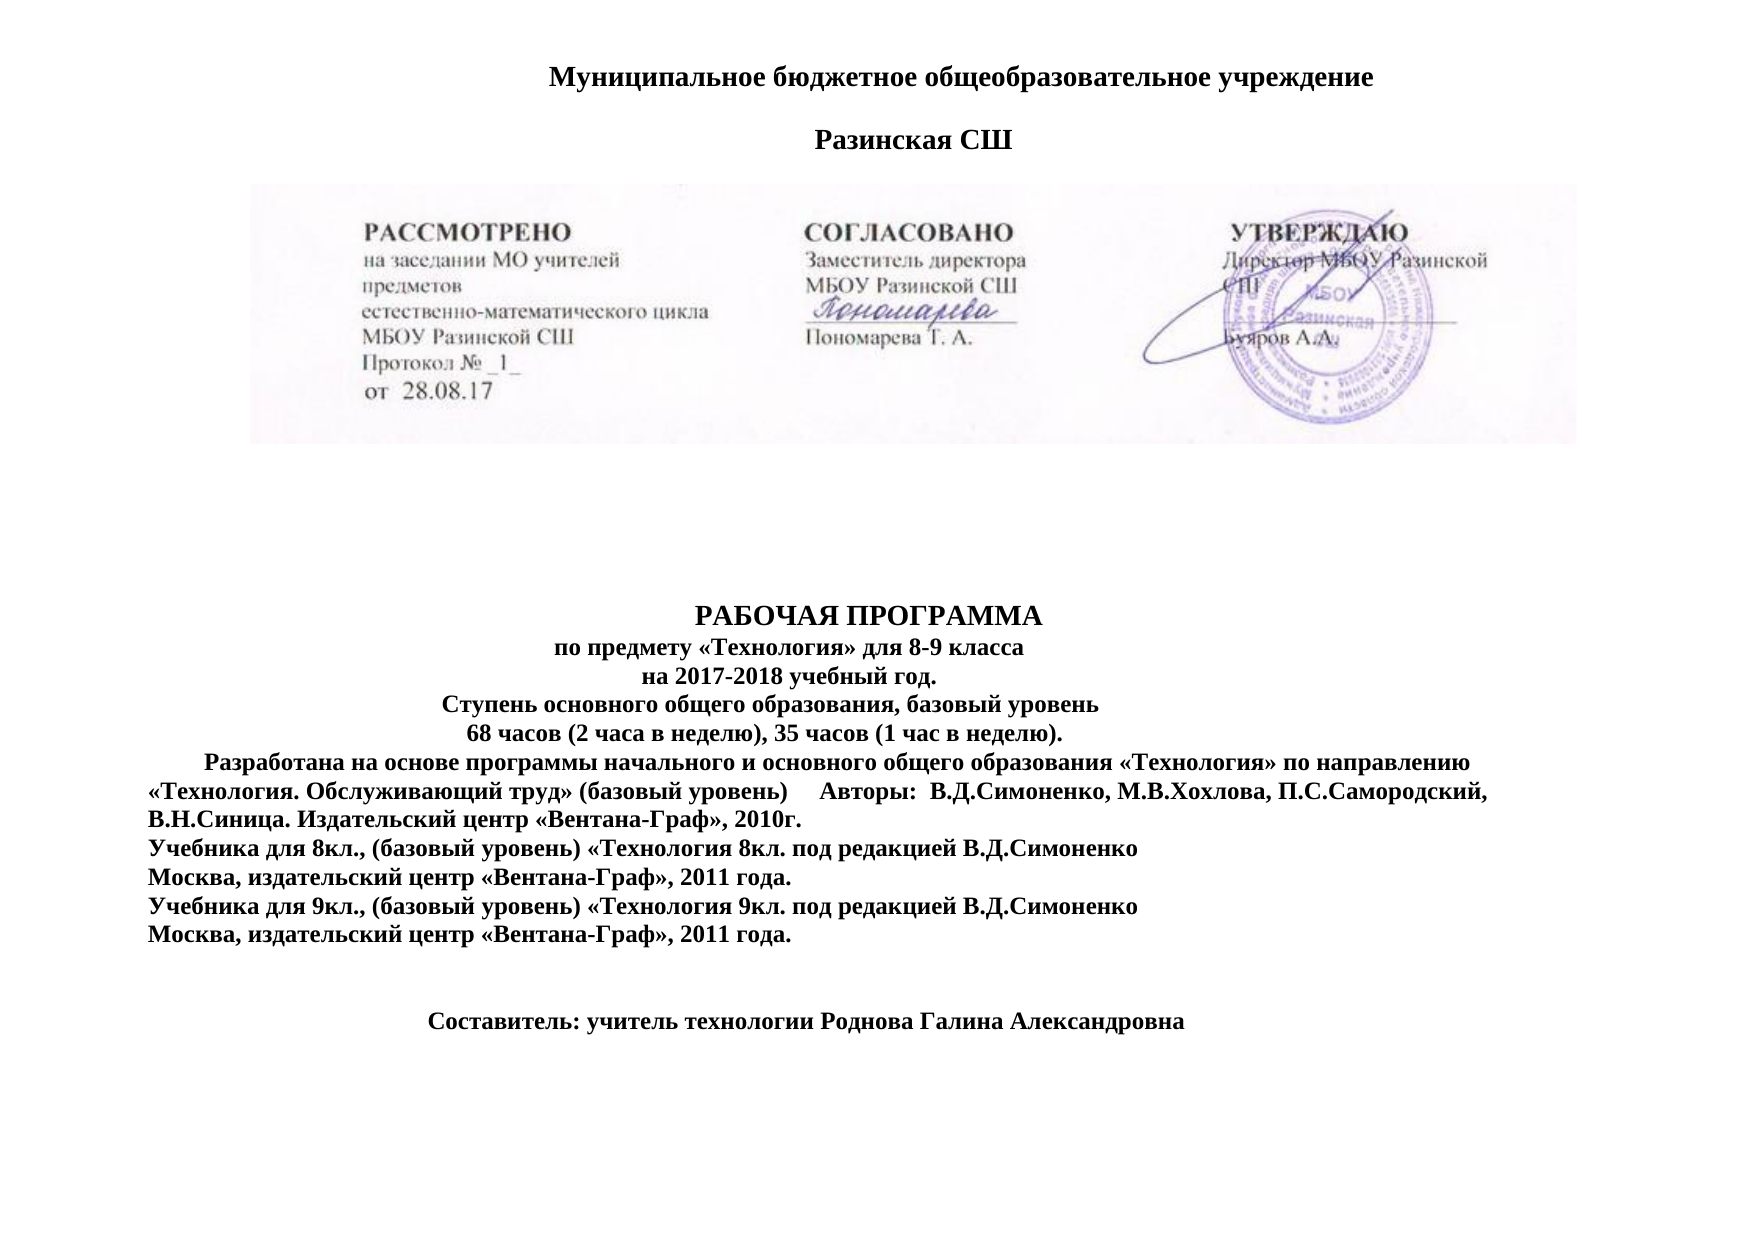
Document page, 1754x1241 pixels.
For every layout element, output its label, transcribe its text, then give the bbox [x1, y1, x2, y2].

text Составитель: учитель технологии Роднова Галина Александровна [108, 1006, 1679, 1034]
text Муниципальное бюджетное общеобразовательное учреждение [148, 59, 1679, 93]
text РАБОЧАЯ ПРОГРАММА по предмету «Технология» для 8-9 класса на 2017-2018 учебный год. Ступень основного общего образования, базовый уровень 68 часов (2 часа в неделю), 35 часов (1 час в неделю). Разработана на основе программы начального и основного общего образования «Технология» по направлению «Технология. Обслуживающий труд» (базовый уровень) Авторы: В.Д.Симоненко, М.В.Хохлова, П.С.Самородский, В.Н.Синица. Издательский центр «Вентана-Граф», 2010г. Учебника для 8кл., (базовый уровень) «Технология 8кл. под редакцией В.Д.Симоненко Москва, издательский центр «Вентана-Граф», 2011 года. Учебника для 9кл., (базовый уровень) «Технология 9кл. под редакцией В.Д.Симоненко Москва, издательский центр «Вентана-Граф», 2011 года. [148, 598, 1679, 977]
text Разинская СШ [148, 122, 1679, 155]
picture [250, 184, 1577, 444]
